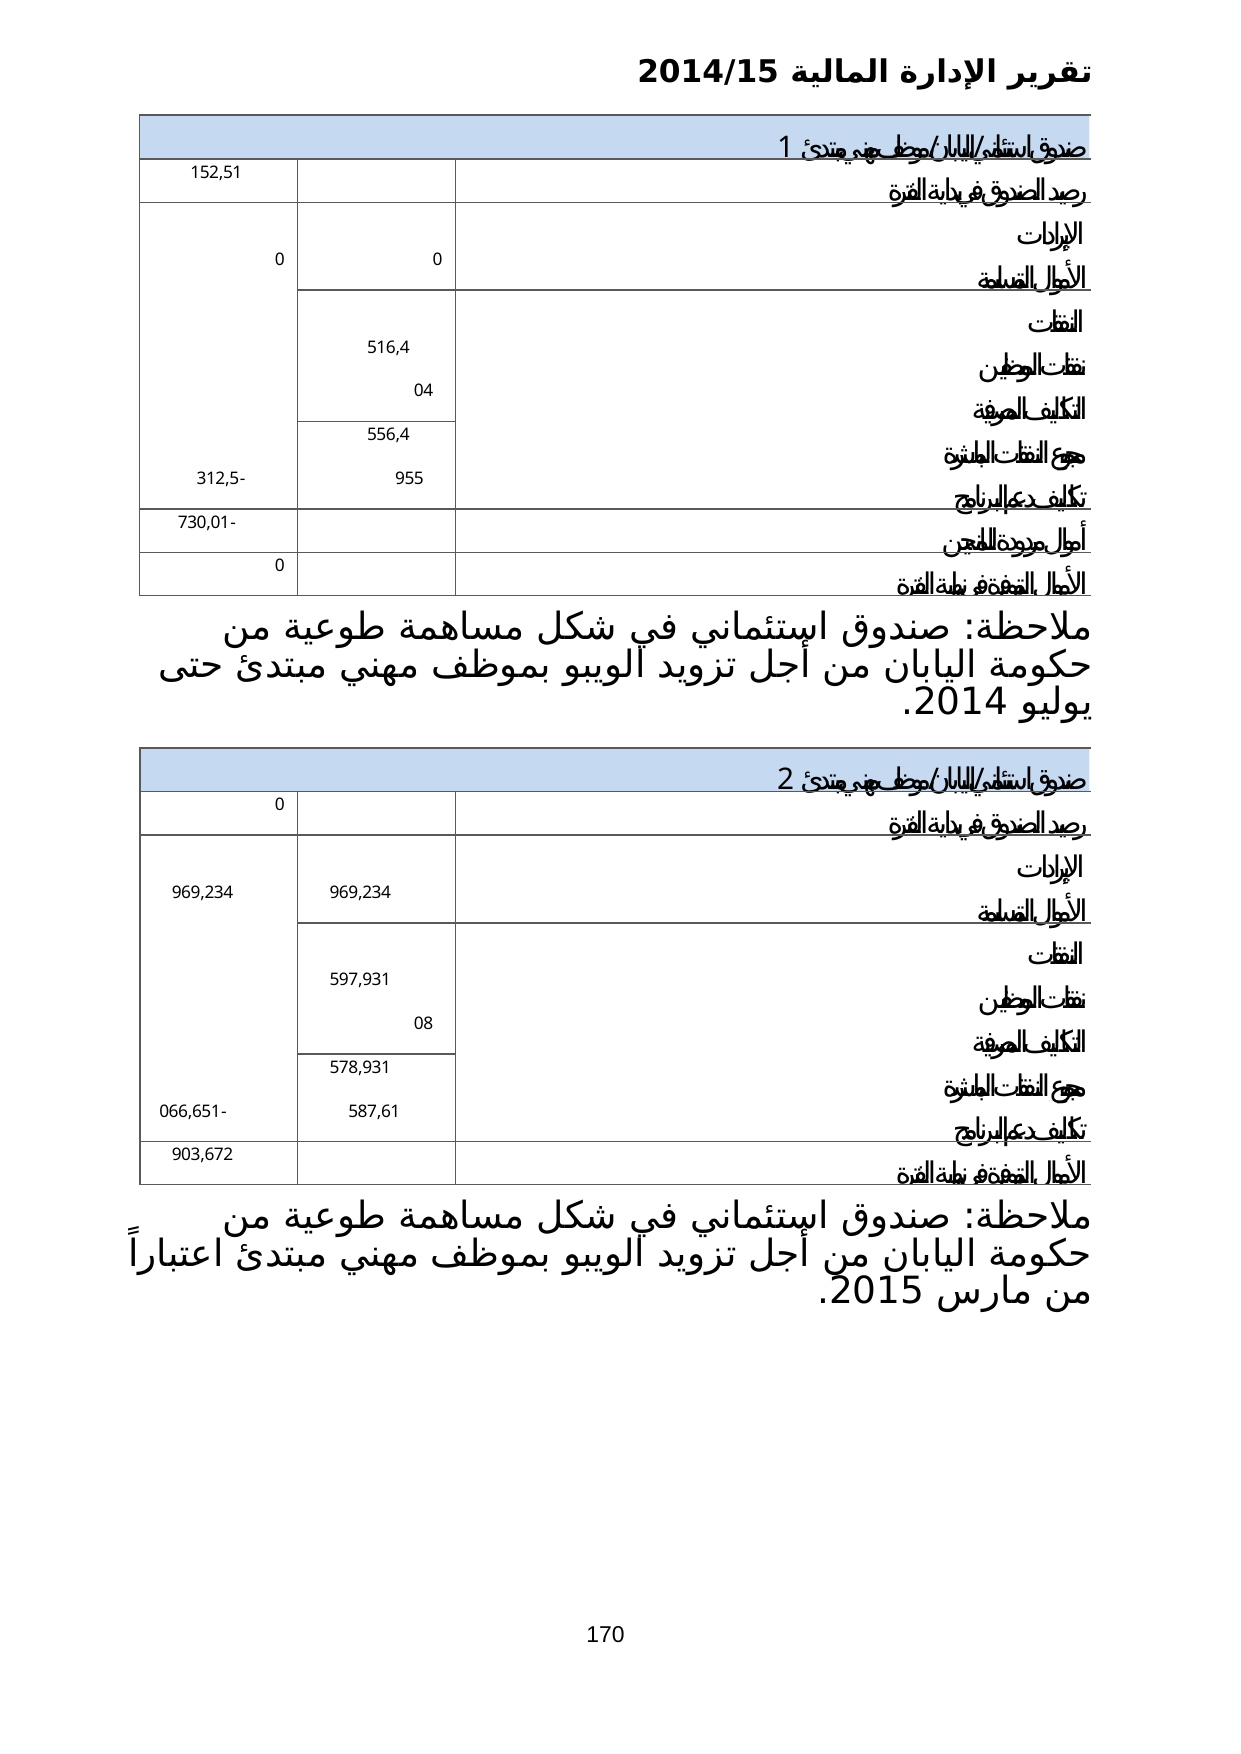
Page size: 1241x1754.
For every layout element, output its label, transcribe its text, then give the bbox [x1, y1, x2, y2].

text ملاحظة: صندوق استئماني في شكل مساهمة طوعية من حكومة اليابان من أجل تزويد الويبو بموظف مهني مبتدئ حتى يوليو 2014. [118, 609, 1092, 722]
text ملاحظة: صندوق استئماني في شكل مساهمة طوعية من حكومة اليابان من أجل تزويد الويبو بموظف مهني مبتدئ اعتباراً من مارس 2015. [118, 1198, 1092, 1311]
